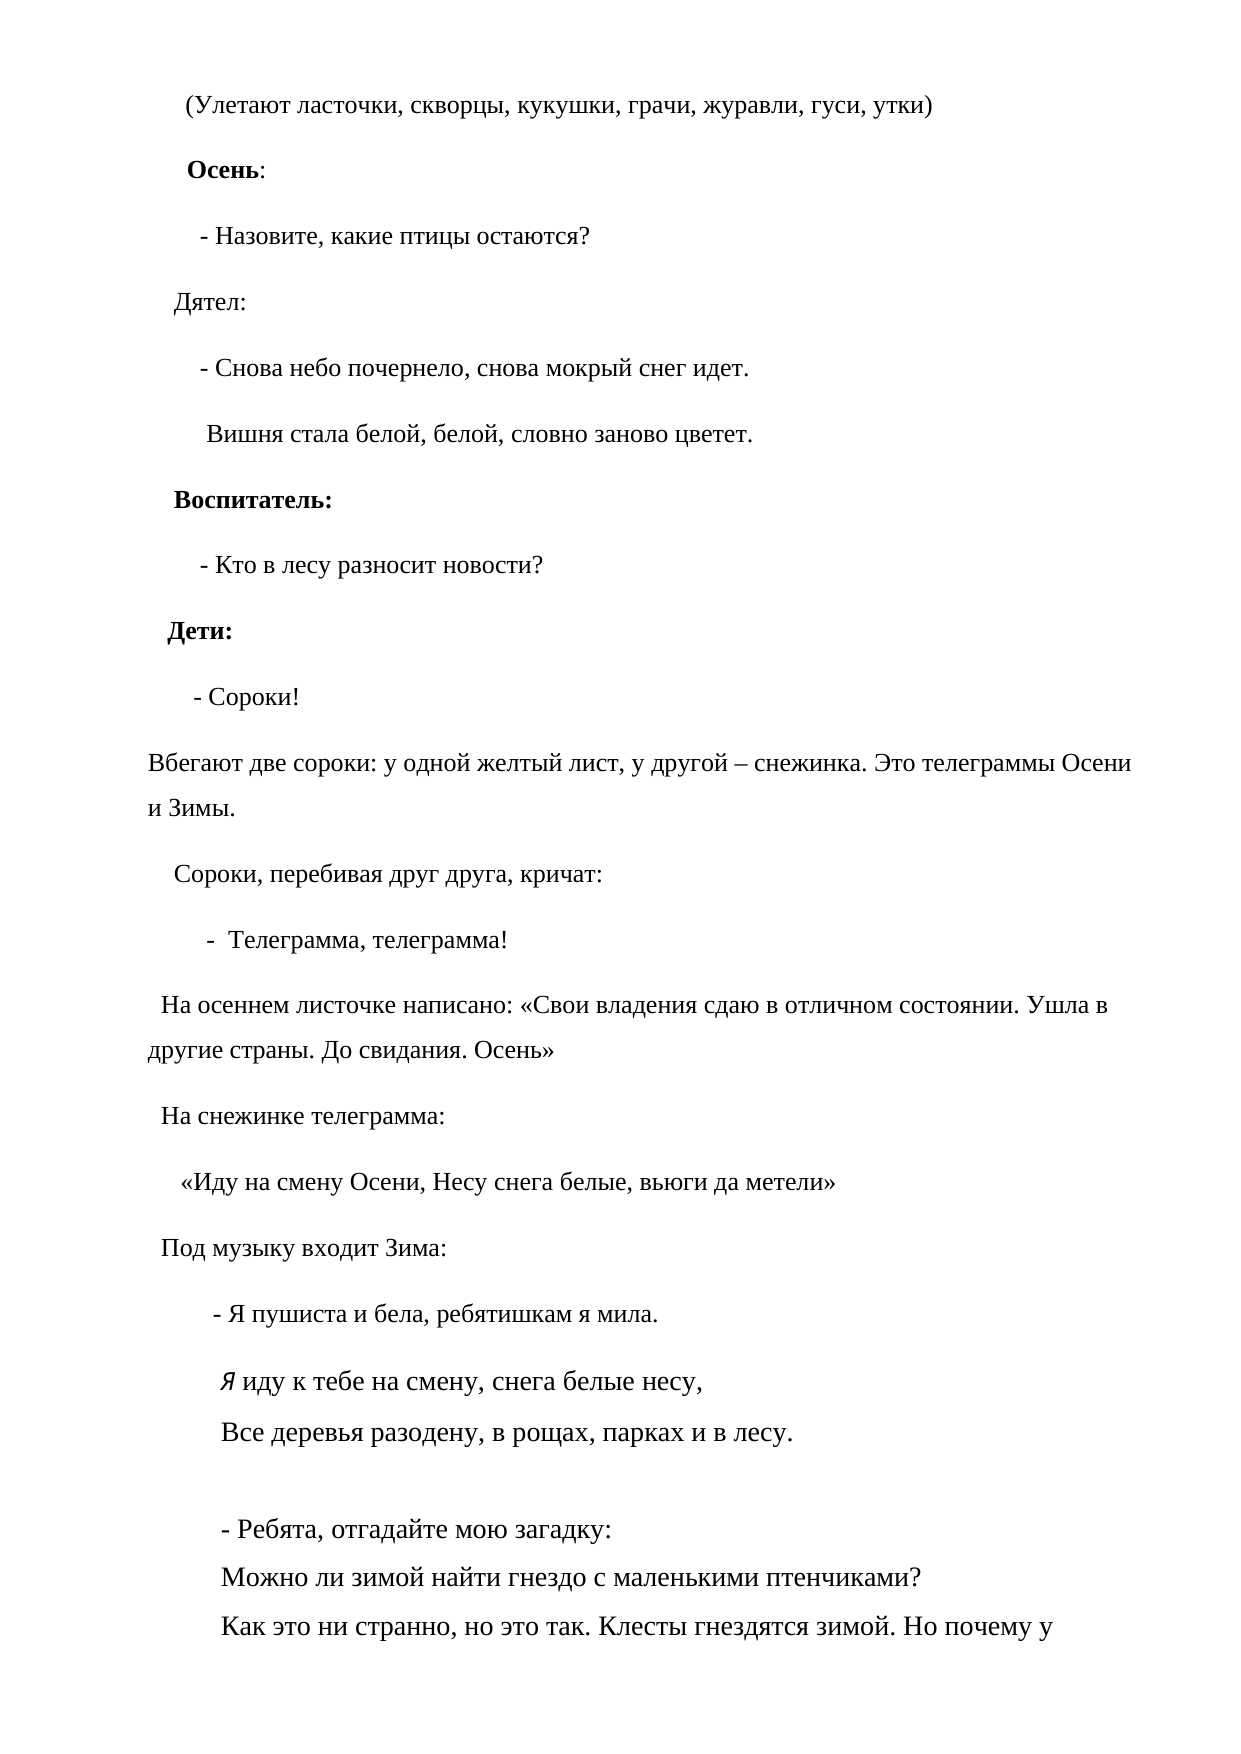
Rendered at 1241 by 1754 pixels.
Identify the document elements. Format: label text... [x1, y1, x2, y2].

text Дети: [148, 615, 1152, 645]
text - Ребята, отгадайте мою загадку: [150, 1512, 1152, 1544]
text Дятел: [148, 286, 1152, 316]
text (Улетают ласточки, скворцы, кукушки, грачи, журавли, гуси, утки) [185, 89, 1152, 119]
text На снежинке телеграмма: [148, 1100, 1152, 1130]
text Можно ли зимой найти гнездо с маленькими птенчиками? [150, 1560, 1152, 1593]
text - Назовите, какие птицы остаются? [148, 220, 1152, 250]
text Сороки, перебивая друг друга, кричат: [148, 858, 1152, 888]
text - Кто в лесу разносит новости? [148, 549, 1152, 579]
text Я иду к тебе на смену, снега белые несу, [150, 1364, 1152, 1398]
text Под музыку входит Зима: [148, 1232, 1152, 1262]
text Осень: [148, 154, 1152, 184]
text На осеннем листочке написано: «Свои владения сдаю в отличном состоянии. Ушла в другие страны. До свидания. Осень» [148, 989, 1152, 1064]
text Воспитатель: [148, 484, 1152, 514]
text Все деревья разодену, в рощах, парках и в лесу. [150, 1415, 1152, 1447]
text - Сороки! [148, 681, 1152, 711]
text «Иду на смену Осени, Несу снега белые, вьюги да метели» [148, 1166, 1152, 1196]
text - Я пушиста и бела, ребятишкам я мила. [148, 1298, 1152, 1328]
text - Снова небо почернело, снова мокрый снег идет. [148, 352, 1152, 382]
text - Телеграмма, телеграмма! [148, 924, 1152, 954]
text Вишня стала белой, белой, словно заново цветет. [148, 418, 1152, 448]
text Вбегают две сороки: у одной желтый лист, у другой – снежинка. Это телеграммы Осени и Зимы. [148, 747, 1152, 822]
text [150, 1609, 1120, 1641]
